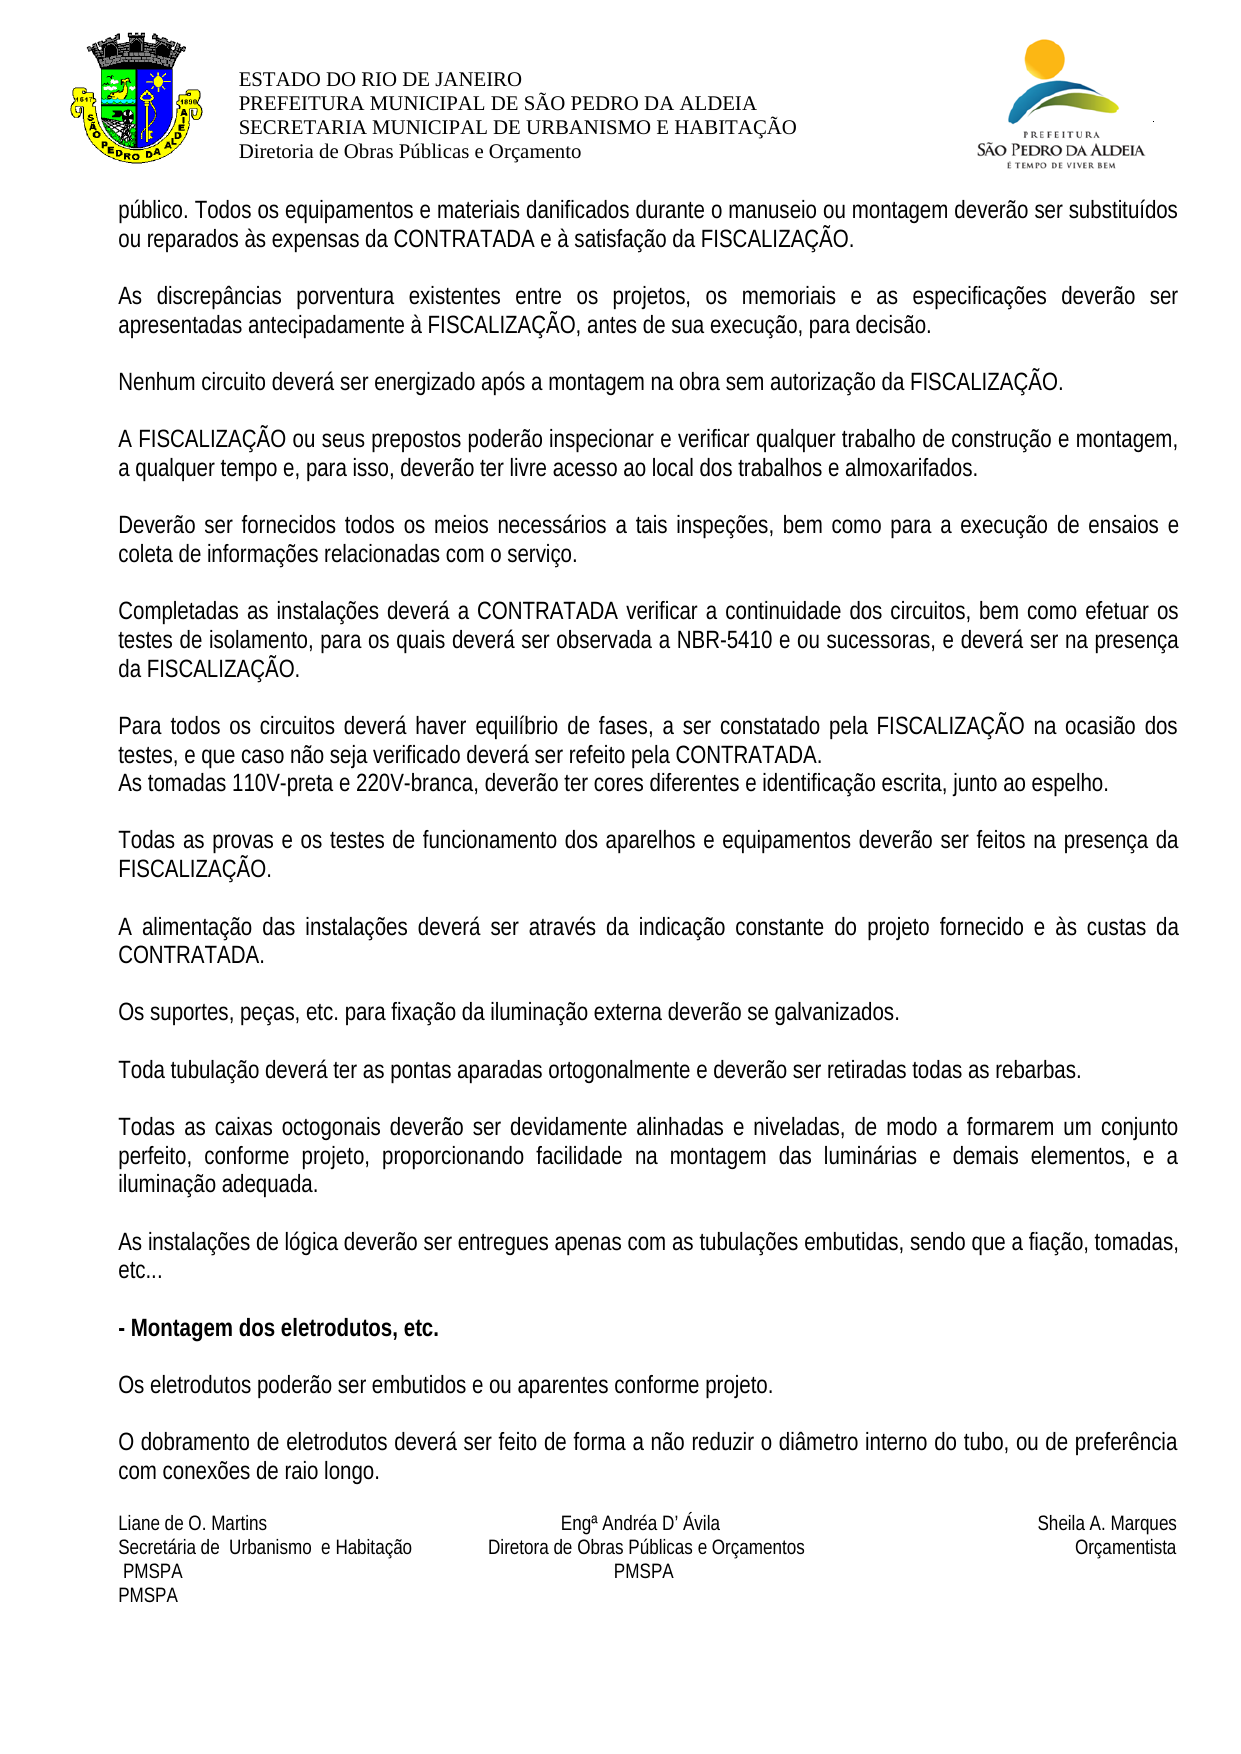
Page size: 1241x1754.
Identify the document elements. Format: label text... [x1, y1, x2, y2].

text Todas as caixas octogonais deverão ser devidamente alinhadas e niveladas, de modo a formarem um conjunto perfeito, conforme projeto, proporcionando facilidade na montagem das luminárias e demais elementos, e a iluminação adequada. [118, 1112, 1181, 1198]
text As tomadas 110V-preta e 220V-branca, deverão ter cores diferentes e identificação escrita, junto ao espelho. [118, 768, 1181, 797]
text Para todos os circuitos deverá haver equilíbrio de fases, a ser constatado pela FISCALIZAÇÃO na ocasião dos testes, e que caso não seja verificado deverá ser refeito pela CONTRATADA. [118, 711, 1181, 768]
text Nenhum circuito deverá ser energizado após a montagem na obra sem autorização da FISCALIZAÇÃO. [118, 367, 1181, 396]
text Os eletrodutos poderão ser embutidos e ou aparentes conforme projeto. [118, 1370, 1181, 1398]
text Completadas as instalações deverá a CONTRATADA verificar a continuidade dos circuitos, bem como efetuar os testes de isolamento, para os quais deverá ser observada a NBR-5410 e ou sucessoras, e deverá ser na presença da FISCALIZAÇÃO. [118, 596, 1181, 682]
text As instalações de lógica deverão ser entregues apenas com as tubulações embutidas, sendo que a fiação, tomadas, etc... [118, 1227, 1181, 1284]
text Os suportes, peças, etc. para fixação da iluminação externa deverão se galvanizados. [118, 997, 1181, 1026]
text Toda tubulação deverá ter as pontas aparadas ortogonalmente e deverão ser retiradas todas as rebarbas. [118, 1055, 1181, 1083]
text Deverão ser fornecidos todos os meios necessários a tais inspeções, bem como para a execução de ensaios e coleta de informações relacionadas com o serviço. [118, 510, 1181, 568]
picture [972, 31, 1164, 171]
text - Montagem dos eletrodutos, etc. [118, 1312, 1181, 1341]
text O dobramento de eletrodutos deverá ser feito de forma a não reduzir o diâmetro interno do tubo, ou de preferência com conexões de raio longo. [118, 1427, 1181, 1484]
text A alimentação das instalações deverá ser através da indicação constante do projeto fornecido e às custas da CONTRATADA. [118, 911, 1181, 969]
text Todas as provas e os testes de funcionamento dos aparelhos e equipamentos deverão ser feitos na presença da FISCALIZAÇÃO. [118, 826, 1181, 883]
text As discrepâncias porventura existentes entre os projetos, os memoriais e as especificações deverão ser apresentadas antecipadamente à FISCALIZAÇÃO, antes de sua execução, para decisão. [118, 281, 1181, 338]
text A FISCALIZAÇÃO ou seus prepostos poderão inspecionar e verificar qualquer trabalho de construção e montagem, a qualquer tempo e, para isso, deverão ter livre acesso ao local dos trabalhos e almoxarifados. [118, 424, 1181, 482]
picture [63, 28, 206, 165]
